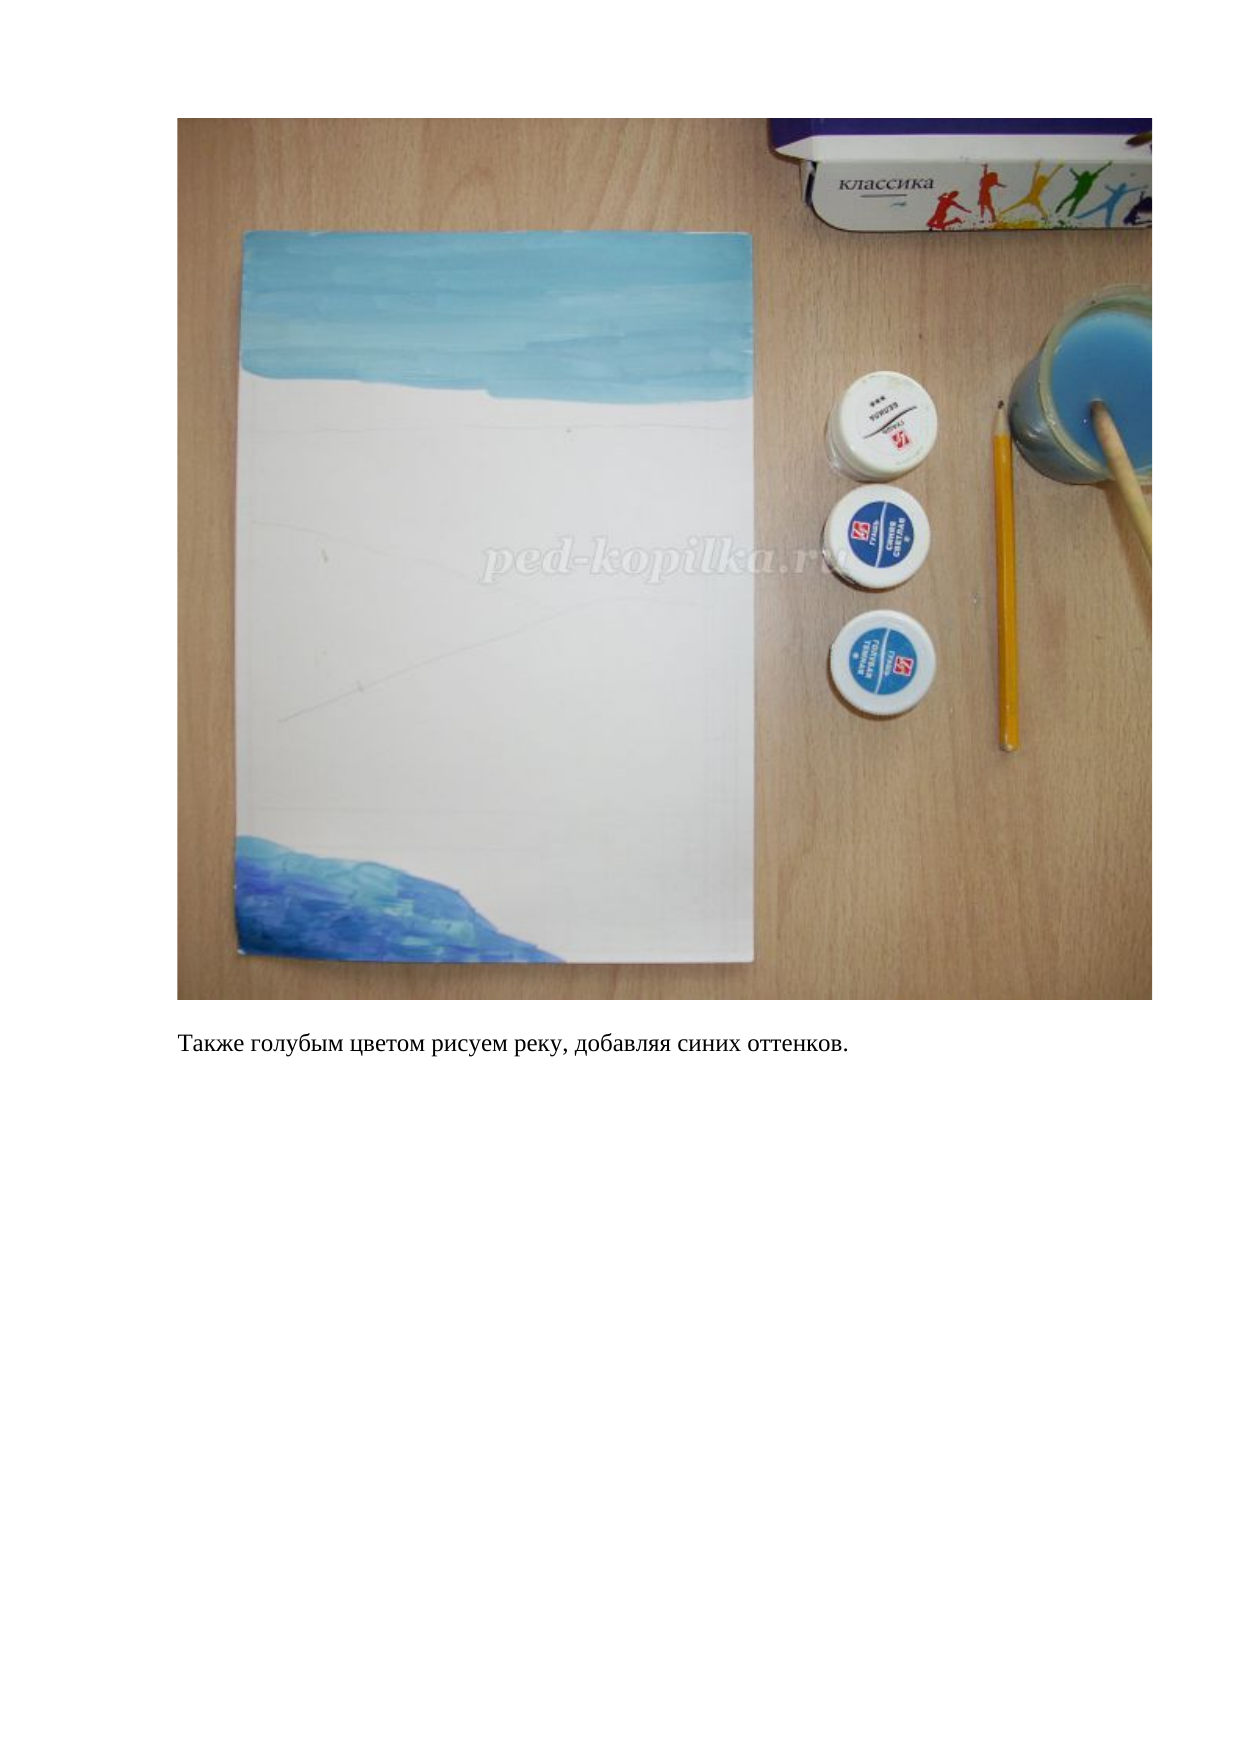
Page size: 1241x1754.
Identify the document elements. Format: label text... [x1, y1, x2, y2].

text Также голубым цветом рисуем реку, добавляя синих оттенков. [177, 1000, 1152, 1057]
picture [177, 118, 1153, 1000]
